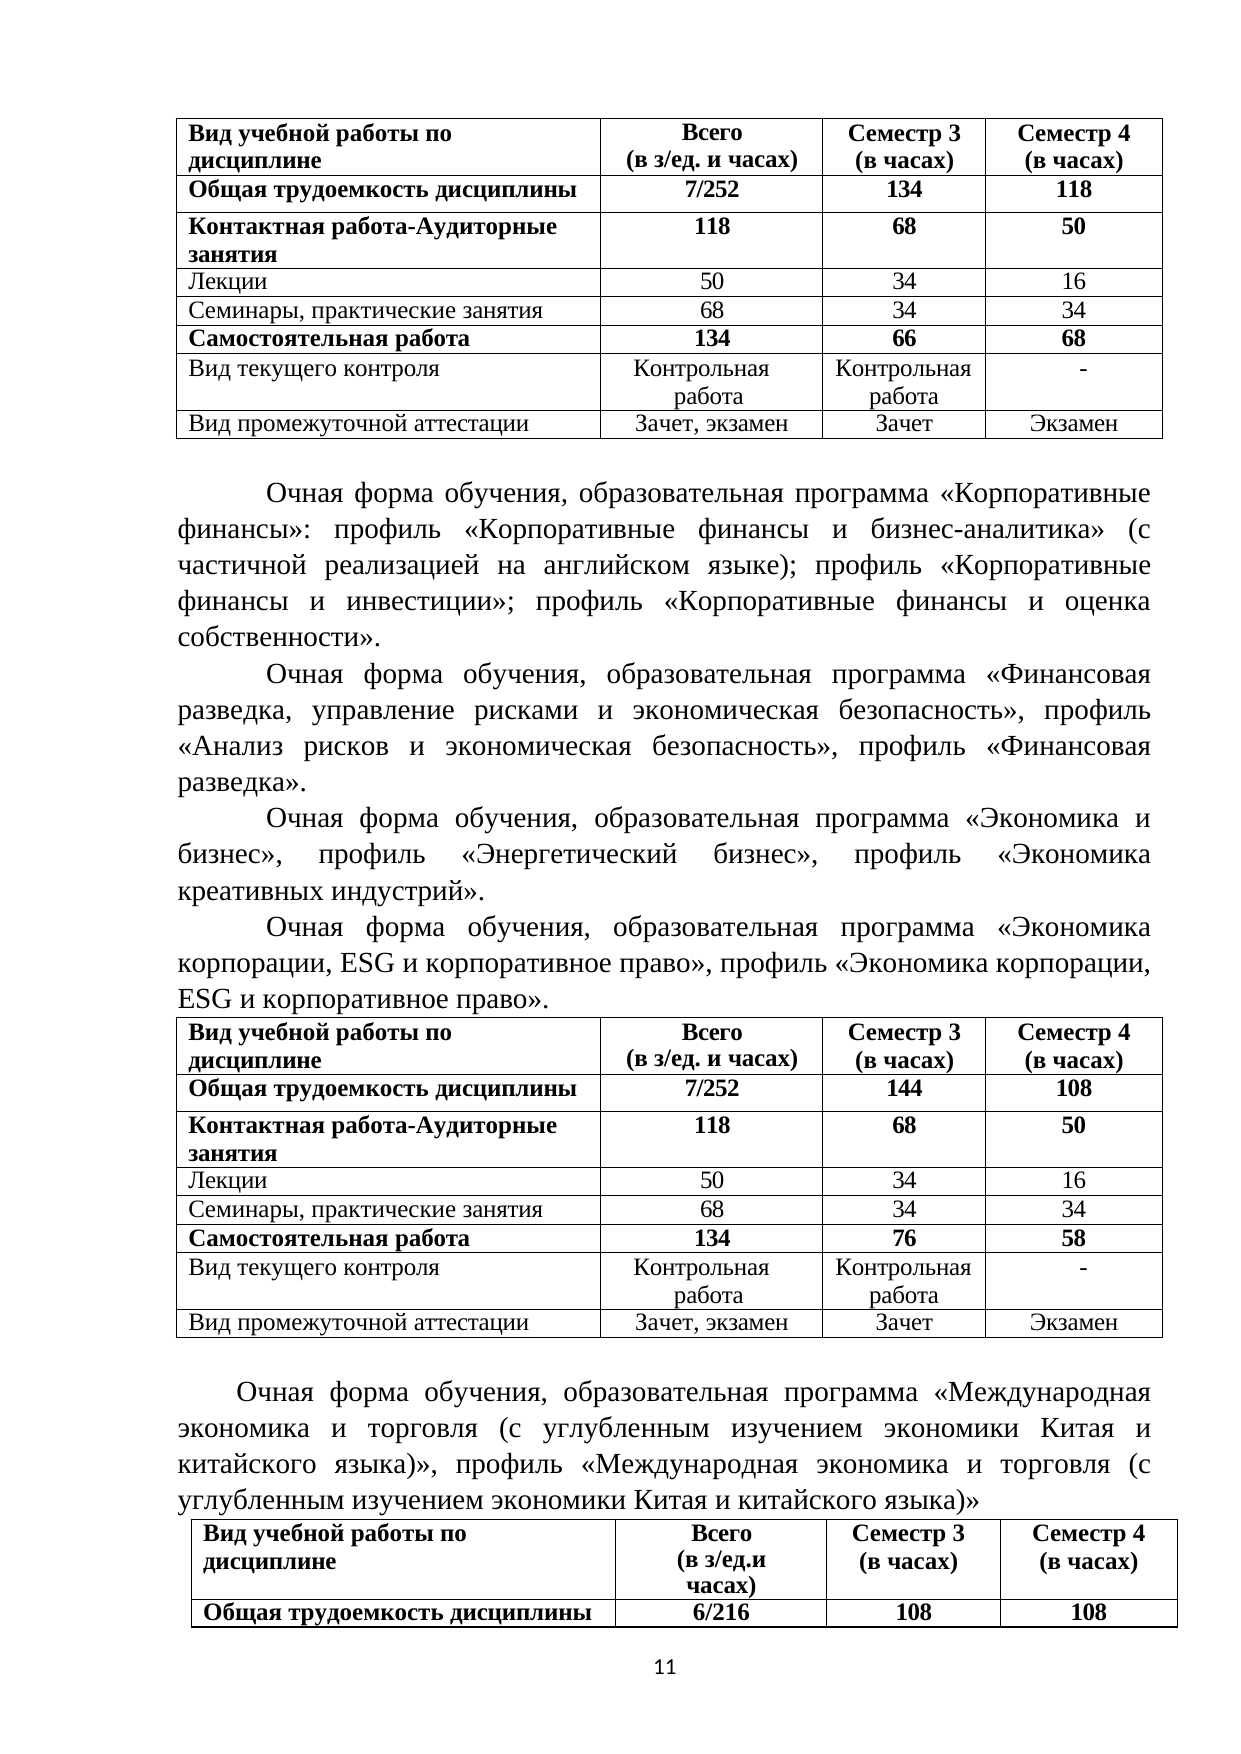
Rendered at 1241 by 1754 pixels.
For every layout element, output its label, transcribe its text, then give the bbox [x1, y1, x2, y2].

table_cell 108 [1001, 1600, 1177, 1626]
table_cell 68 [601, 1196, 822, 1224]
table_cell Вид промежуточной аттестации [177, 411, 600, 438]
table_cell 50 [601, 1168, 822, 1195]
table_cell 68 [823, 1112, 985, 1167]
table_cell 34 [986, 297, 1162, 324]
table_cell 7/252 [601, 1075, 822, 1111]
table_header Всего (в з/ед. и часах) [601, 119, 822, 174]
table_cell Семинары, практические занятия [177, 1196, 600, 1224]
table_cell 68 [986, 326, 1162, 353]
table_cell Экзамен [986, 411, 1162, 438]
table_cell Общая трудоемкость дисциплины [192, 1600, 615, 1626]
table_cell Вид текущего контроля [177, 354, 600, 410]
text Очная форма обучения, образовательная программа «Корпоративные финансы»: профиль «Корпоративные финансы и бизнес-аналитика» (с частичной реализацией на английском языке); профиль «Корпоративные финансы и инвестиции»; профиль «Корпоративные финансы и оценка собственности». [177, 475, 1152, 653]
table_cell 134 [601, 326, 822, 353]
table_cell 6/216 [616, 1600, 826, 1626]
table_header Семестр 3 (в часах) [827, 1520, 1000, 1599]
table_header Вид учебной работы по дисциплине [177, 1018, 600, 1074]
table_cell 118 [986, 176, 1162, 212]
table_cell Семинары, практические занятия [177, 297, 600, 324]
table_cell Лекции [177, 269, 600, 296]
table_header Всего (в з/ед. и часах) [601, 1018, 822, 1074]
table_cell 134 [823, 176, 985, 212]
table_cell 50 [986, 1112, 1162, 1167]
table_header Вид учебной работы по дисциплине [177, 119, 600, 174]
table_cell 34 [823, 269, 985, 296]
table_cell Контрольная работа [601, 354, 822, 410]
table_cell Экзамен [986, 1310, 1162, 1337]
table_cell Вид промежуточной аттестации [177, 1310, 600, 1337]
text Очная форма обучения, образовательная программа «Финансовая разведка, управление рисками и экономическая безопасность», профиль «Анализ рисков и экономическая безопасность», профиль «Финансовая разведка». [177, 656, 1152, 798]
table_cell 118 [601, 213, 822, 268]
table_cell Лекции [177, 1168, 600, 1195]
table_cell 108 [986, 1075, 1162, 1111]
table_header Семестр 4 (в часах) [986, 119, 1162, 174]
table_cell Зачет, экзамен [601, 1310, 822, 1337]
table_cell 58 [986, 1225, 1162, 1252]
table_header Всего (в з/ед.и часах) [616, 1520, 826, 1599]
text Очная форма обучения, образовательная программа «Экономика и бизнес», профиль «Энергетический бизнес», профиль «Экономика креативных индустрий». [177, 800, 1152, 906]
table_cell Контрольная работа [601, 1253, 822, 1309]
table_cell 144 [823, 1075, 985, 1111]
table_cell Зачет, экзамен [601, 411, 822, 438]
table_cell 50 [986, 213, 1162, 268]
table_cell 34 [986, 1196, 1162, 1224]
table_cell - [986, 1253, 1162, 1309]
table_header Семестр 4 (в часах) [1001, 1520, 1177, 1599]
table_header Семестр 3 (в часах) [823, 1018, 985, 1074]
text Очная форма обучения, образовательная программа «Экономика корпорации, ESG и корпоративное право», профиль «Экономика корпорации, ESG и корпоративное право». [177, 909, 1152, 1014]
table_cell 68 [601, 297, 822, 324]
table_cell 108 [827, 1600, 1000, 1626]
table_cell Зачет [823, 411, 985, 438]
table_cell 76 [823, 1225, 985, 1252]
table_cell 16 [986, 269, 1162, 296]
table_cell 7/252 [601, 176, 822, 212]
table_header Вид учебной работы по дисциплине [192, 1520, 615, 1599]
table_cell 118 [601, 1112, 822, 1167]
table_cell 34 [823, 1168, 985, 1195]
table_cell 16 [986, 1168, 1162, 1195]
table_cell 134 [601, 1225, 822, 1252]
table_cell - [986, 354, 1162, 410]
table_cell 34 [823, 297, 985, 324]
table_cell Общая трудоемкость дисциплины [177, 176, 600, 212]
table_cell Контрольная работа [823, 354, 985, 410]
table_cell Зачет [823, 1310, 985, 1337]
table_cell Контактная работа-Аудиторные занятия [177, 213, 600, 268]
table_cell 66 [823, 326, 985, 353]
table_header Семестр 3 (в часах) [823, 119, 985, 174]
table_cell Самостоятельная работа [177, 326, 600, 353]
table_cell 50 [601, 269, 822, 296]
text Очная форма обучения, образовательная программа «Международная экономика и торговля (с углубленным изучением экономики Китая и китайского языка)», профиль «Международная экономика и торговля (с углубленным изучением экономики Китая и китайского языка)» [177, 1374, 1152, 1516]
table_cell 34 [823, 1196, 985, 1224]
table_cell Контрольная работа [823, 1253, 985, 1309]
table_cell Самостоятельная работа [177, 1225, 600, 1252]
table_cell 68 [823, 213, 985, 268]
table_cell Общая трудоемкость дисциплины [177, 1075, 600, 1111]
table_header Семестр 4 (в часах) [986, 1018, 1162, 1074]
table_cell Контактная работа-Аудиторные занятия [177, 1112, 600, 1167]
table_cell Вид текущего контроля [177, 1253, 600, 1309]
